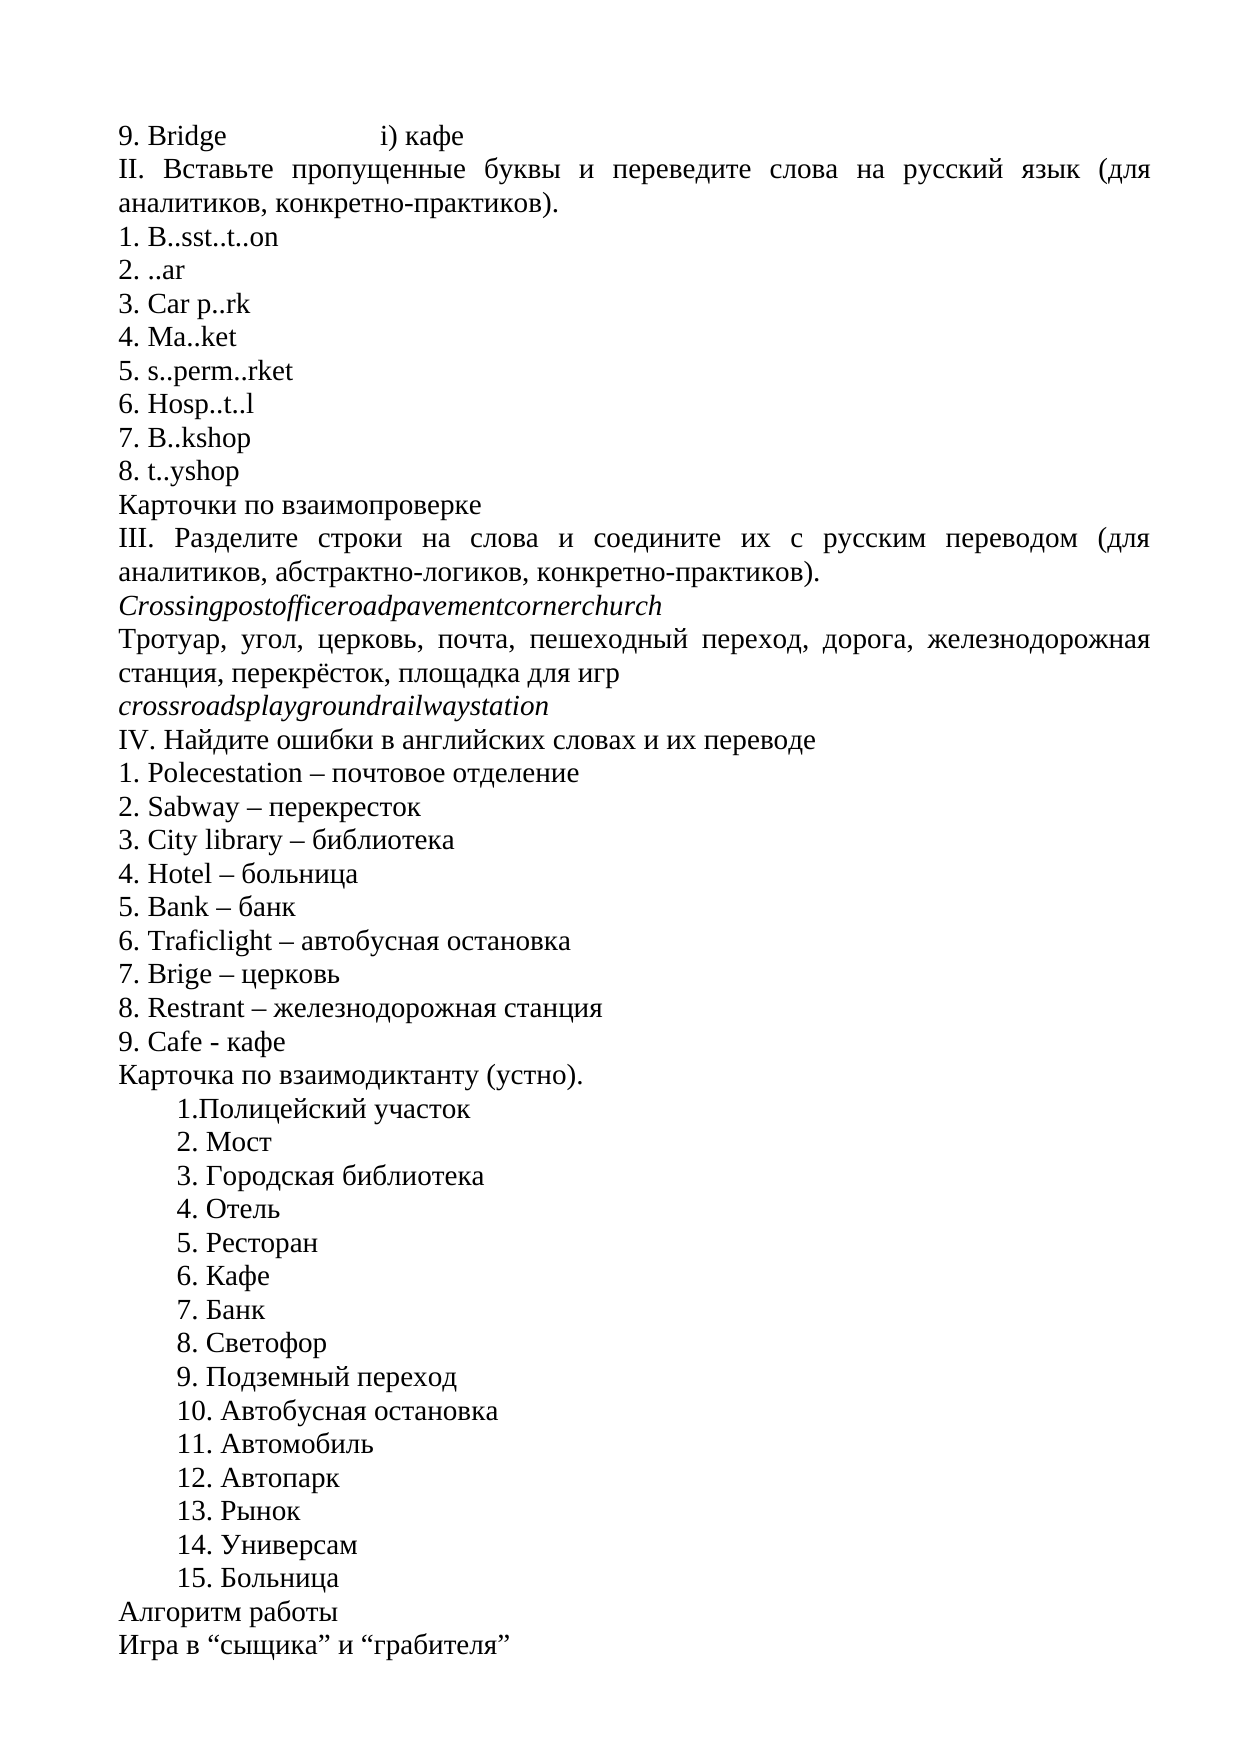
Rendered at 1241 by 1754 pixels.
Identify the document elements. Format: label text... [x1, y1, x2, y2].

text II. Вставьте пропущенные буквы и переведите слова на русский язык (для аналитиков, конкретно-практиков). [118, 152, 1152, 219]
text 12. Автопарк [118, 1460, 1152, 1493]
text 6. Traficlight – автобусная остановка [118, 923, 1152, 957]
text 15. Больница [118, 1560, 1152, 1594]
text Карточки по взаимопроверке [118, 487, 1152, 521]
text 7. Brige – церковь [118, 957, 1152, 990]
text 13. Рынок [118, 1493, 1152, 1527]
text 9. Подземный переход [118, 1359, 1152, 1393]
text 11. Автомобиль [118, 1426, 1152, 1460]
text 9. Cafe - кафе [118, 1024, 1152, 1057]
text 10. Автобусная остановка [118, 1393, 1152, 1426]
text 3. Городская библиотека [118, 1158, 1152, 1191]
text 14. Универсам [118, 1527, 1152, 1560]
text Алгоритм работы [118, 1594, 1152, 1627]
text 3. Car p..rk [118, 286, 1152, 319]
text IV. Найдите ошибки в английских словах и их переводе [118, 722, 1152, 755]
text 9. Bridge i) кафе [118, 118, 1152, 152]
text 5. Bank – банк [118, 889, 1152, 923]
text 4. Ma..ket [118, 319, 1152, 353]
text 2. Sabway – перекресток [118, 789, 1152, 822]
text 7. Банк [118, 1292, 1152, 1326]
text 4. Hotel – больница [118, 856, 1152, 889]
text Карточка по взаимодиктанту (устно). [118, 1057, 1152, 1091]
text 6. Кафе [118, 1258, 1152, 1292]
text 7. B..kshop [118, 420, 1152, 453]
text 6. Hosp..t..l [118, 386, 1152, 420]
text Тротуар, угол, церковь, почта, пешеходный переход, дорога, железнодорожная станция, перекрёсток, площадка для игр [118, 621, 1152, 688]
text Crossingpostofficeroadpavementcornerchurch [118, 588, 1152, 621]
text 8. Restrant – железнодорожная станция [118, 990, 1152, 1024]
text 1. B..sst..t..on [118, 219, 1152, 252]
text 8. Светофор [118, 1326, 1152, 1359]
text 5. Ресторан [118, 1225, 1152, 1258]
text Игра в “сыщика” и “грабителя” [118, 1627, 1152, 1661]
text 1. Polecestation – почтовое отделение [118, 755, 1152, 789]
text 1.Полицейский участок [118, 1091, 1152, 1124]
text 8. t..yshop [118, 453, 1152, 487]
text crossroadsplaygroundrailwaystation [118, 688, 1152, 722]
text 2. ..ar [118, 252, 1152, 286]
text III. Разделите строки на слова и соедините их с русским переводом (для аналитиков, абстрактно-логиков, конкретно-практиков). [118, 521, 1152, 588]
text 2. Мост [118, 1124, 1152, 1158]
text 3. City library – библиотека [118, 822, 1152, 856]
text 5. s..perm..rket [118, 353, 1152, 386]
text 4. Отель [118, 1191, 1152, 1225]
